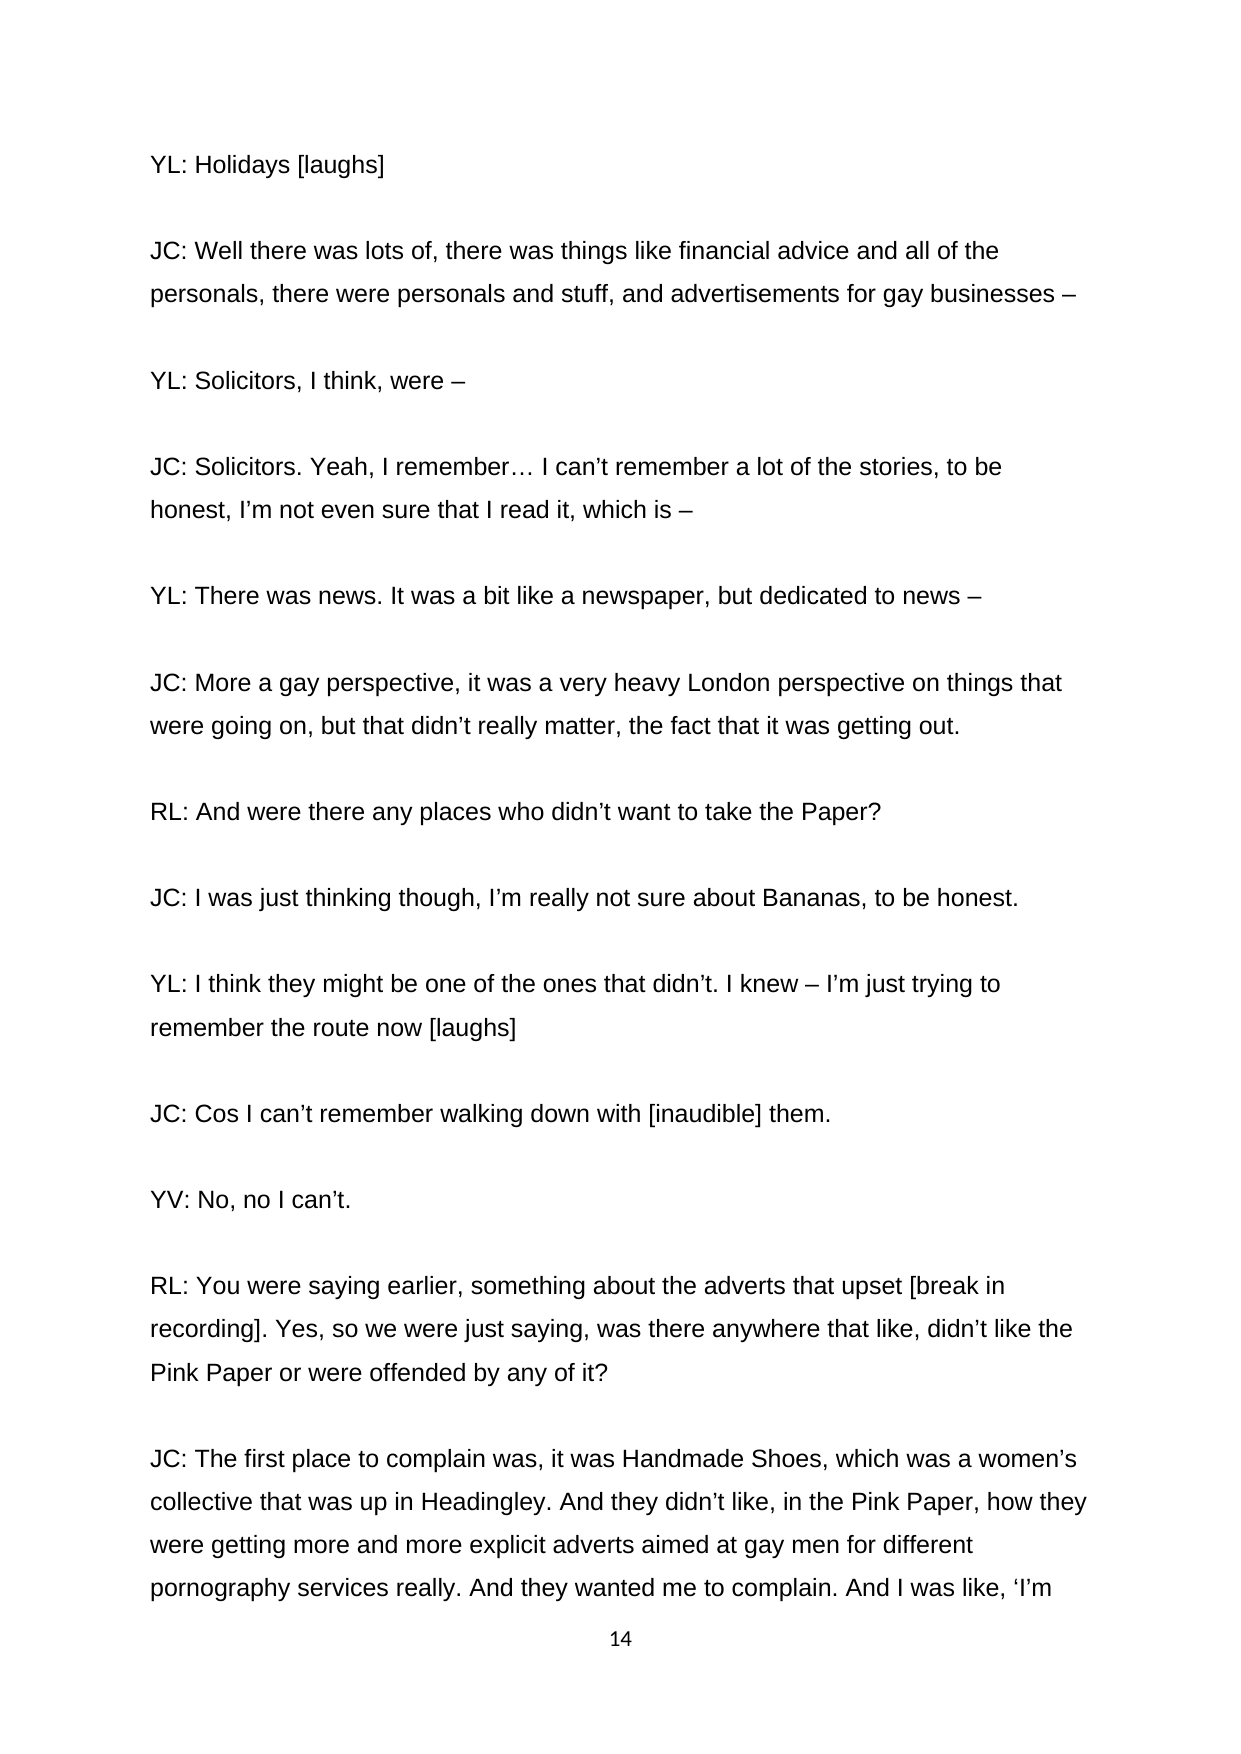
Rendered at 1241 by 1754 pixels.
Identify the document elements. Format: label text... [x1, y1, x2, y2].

text JC: Solicitors. Yeah, I remember… I can’t remember a lot of the stories, to be honest, I’m not even sure that I read it, which is – [150, 452, 1090, 524]
text JC: I was just thinking though, I’m really not sure about Bananas, to be honest. [150, 883, 1090, 912]
text RL: And were there any places who didn’t want to take the Paper? [150, 797, 1090, 826]
text JC: Well there was lots of, there was things like financial advice and all of the personals, there were personals and stuff, and advertisements for gay businesses – [150, 236, 1090, 308]
text YL: Holidays [laughs] [150, 150, 1090, 179]
text RL: You were saying earlier, something about the adverts that upset [break in recording]. Yes, so we were just saying, was there anywhere that like, didn’t like the Pink Paper or were offended by any of it? [150, 1271, 1090, 1386]
text JC: Cos I can’t remember walking down with [inaudible] them. [150, 1099, 1090, 1127]
text YL: I think they might be one of the ones that didn’t. I knew – I’m just trying to remember the route now [laughs] [150, 969, 1090, 1041]
text JC: More a gay perspective, it was a very heavy London perspective on things that were going on, but that didn’t really matter, the fact that it was getting out. [150, 667, 1090, 739]
text YL: Solicitors, I think, were – [150, 366, 1090, 394]
text YV: No, no I can’t. [150, 1185, 1090, 1214]
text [150, 1444, 1090, 1602]
text YL: There was news. It was a bit like a newspaper, but dedicated to news – [150, 581, 1090, 610]
